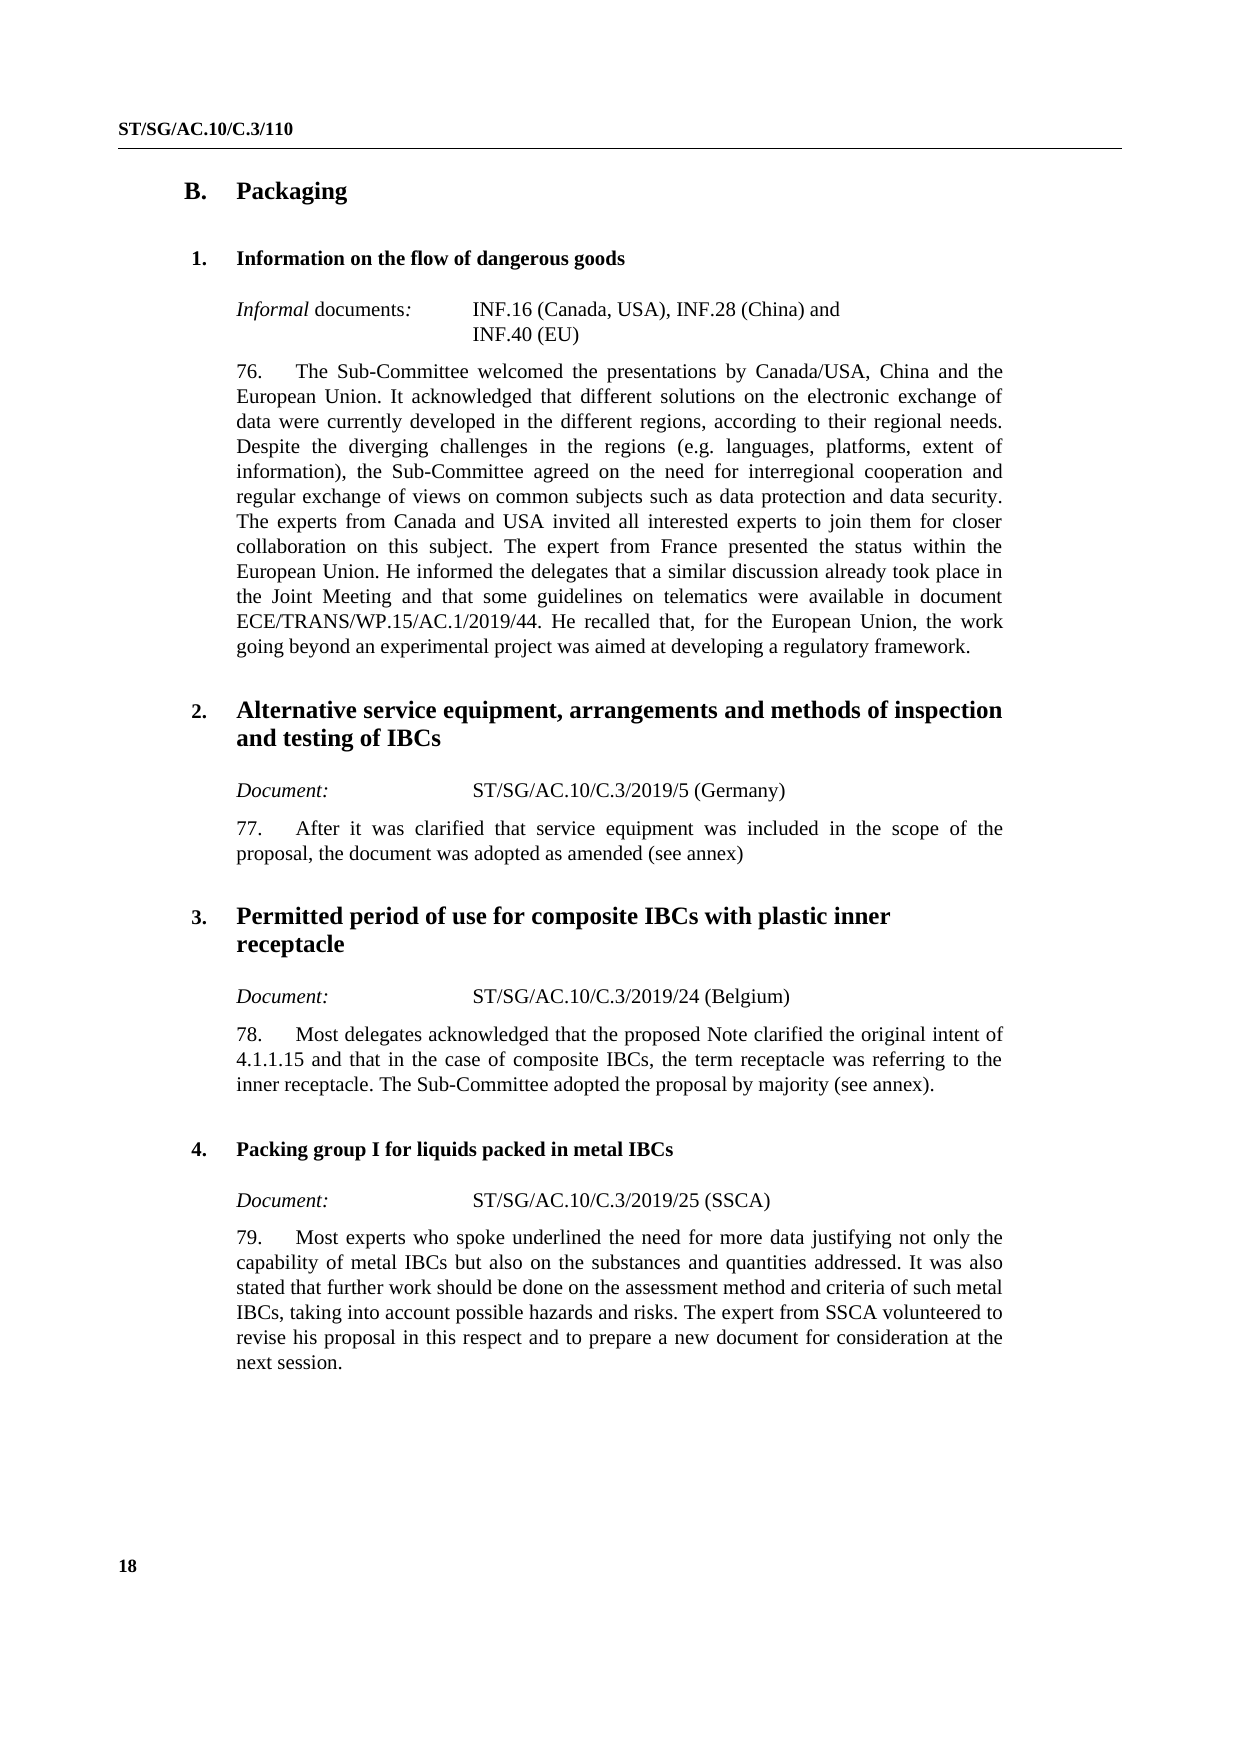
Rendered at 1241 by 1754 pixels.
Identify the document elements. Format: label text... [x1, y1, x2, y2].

text 2. Alternative service equipment, arrangements and methods of inspection and testing of IBCs [118, 696, 1004, 752]
text Document: ST/SG/AC.10/C.3/2019/5 (Germany) [236, 777, 1122, 802]
text B. Packaging [118, 177, 1004, 205]
text Document: ST/SG/AC.10/C.3/2019/25 (SSCA) [236, 1187, 1004, 1212]
text 78. Most delegates acknowledged that the proposed Note clarified the original intent of 4.1.1.15 and that in the case of composite IBCs, the term receptacle was referring to the inner receptacle. The Sub-Committee adopted the proposal by majority (see annex). [236, 1021, 1004, 1096]
text 76. The Sub-Committee welcomed the presentations by Canada/USA, China and the European Union. It acknowledged that different solutions on the electronic exchange of data were currently developed in the different regions, according to their regional needs. Despite the diverging challenges in the regions (e.g. languages, platforms, extent of information), the Sub-Committee agreed on the need for interregional cooperation and regular exchange of views on common subjects such as data protection and data security. The experts from Canada and USA invited all interested experts to join them for closer collaboration on this subject. The expert from France presented the status within the European Union. He informed the delegates that a similar discussion already took place in the Joint Meeting and that some guidelines on telematics were available in document ECE/TRANS/WP.15/AC.1/2019/44. He recalled that, for the European Union, the work going beyond an experimental project was aimed at developing a regulatory framework. [236, 358, 1004, 658]
text Informal documents: INF.16 (Canada, USA), INF.28 (China) and INF.40 (EU) [236, 296, 1122, 346]
text Document: ST/SG/AC.10/C.3/2019/24 (Belgium) [236, 983, 1122, 1008]
text 3. Permitted period of use for composite IBCs with plastic inner receptacle [118, 902, 1004, 958]
text 77. After it was clarified that service equipment was included in the scope of the proposal, the document was adopted as amended (see annex) [236, 815, 1004, 865]
text 1. Information on the flow of dangerous goods [118, 243, 1004, 271]
text 79. Most experts who spoke underlined the need for more data justifying not only the capability of metal IBCs but also on the substances and quantities addressed. It was also stated that further work should be done on the assessment method and criteria of such metal IBCs, taking into account possible hazards and risks. The expert from SSCA volunteered to revise his proposal in this respect and to prepare a new document for consideration at the next session. [236, 1224, 1004, 1374]
text 4. Packing group I for liquids packed in metal IBCs [118, 1133, 1004, 1162]
